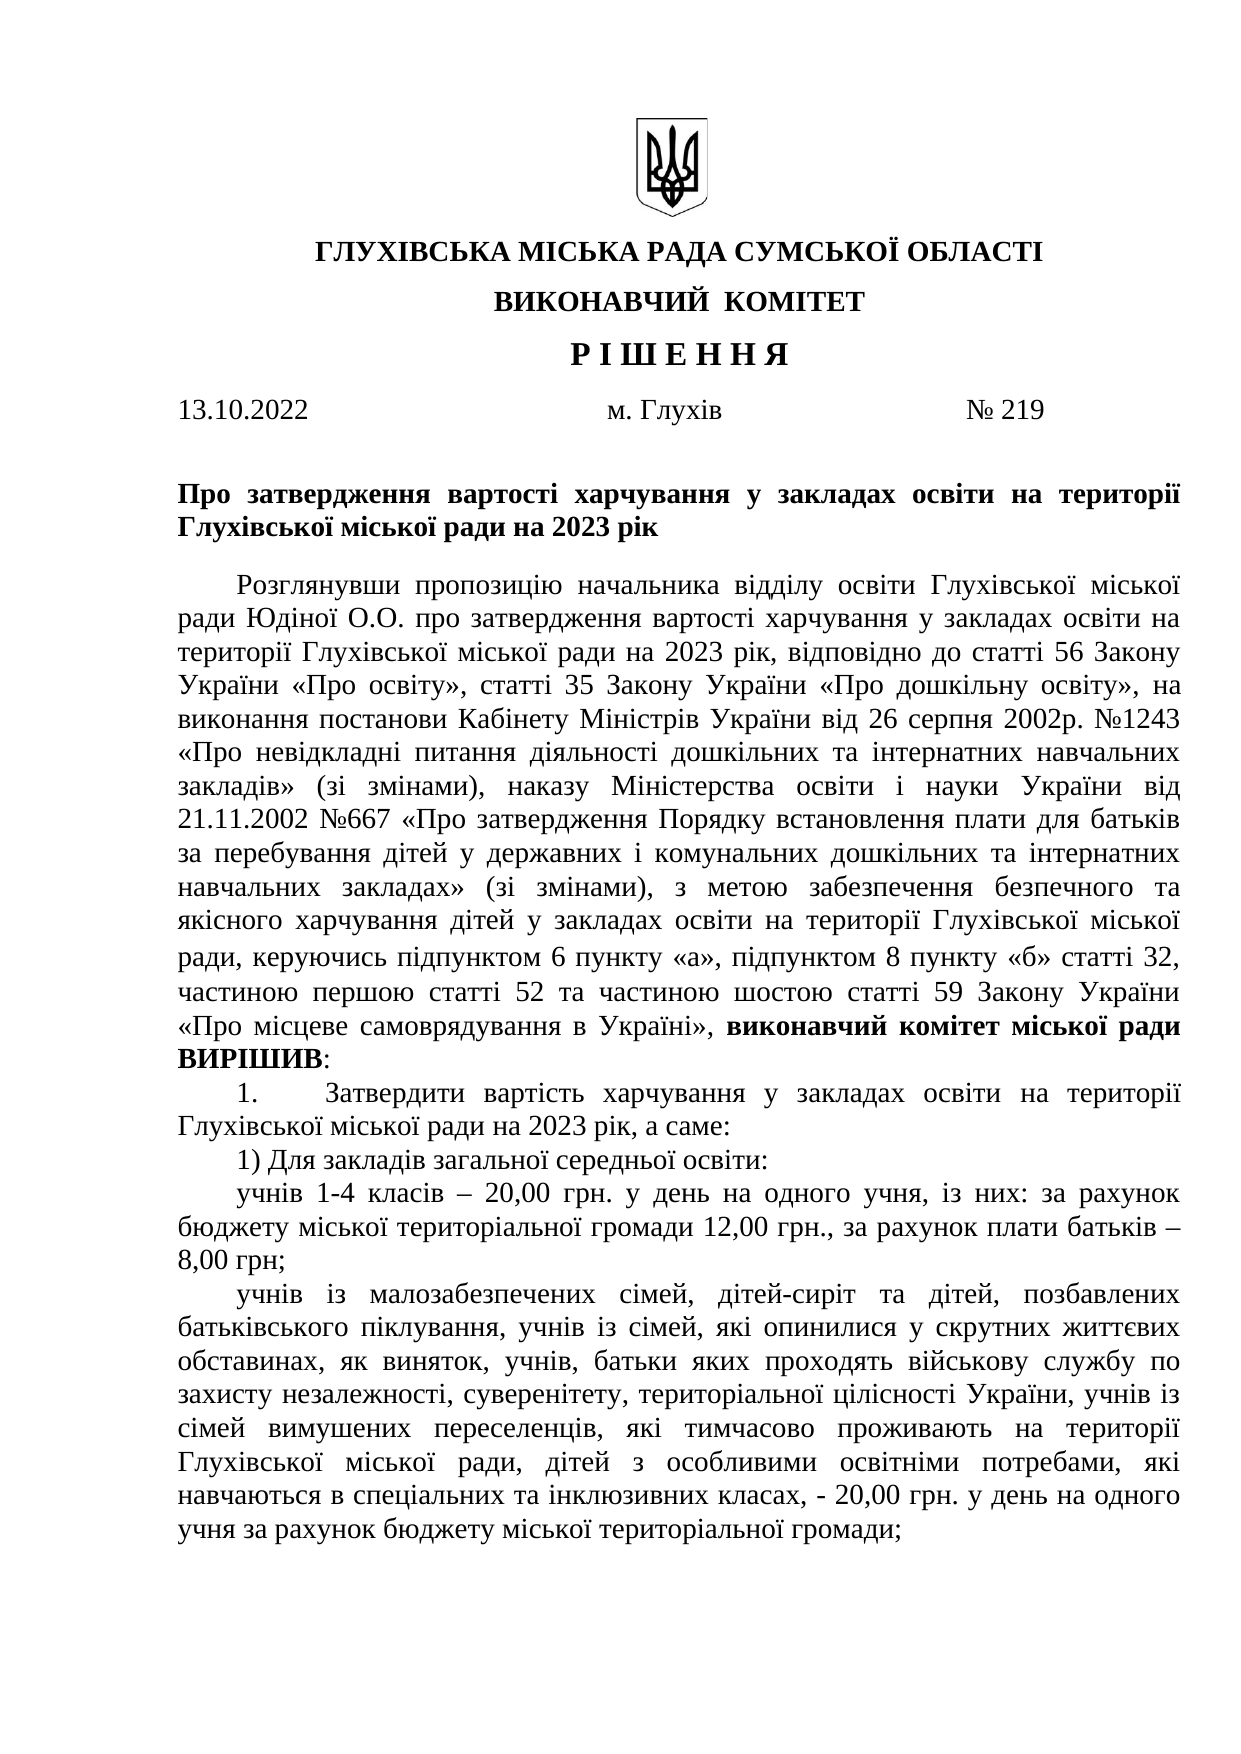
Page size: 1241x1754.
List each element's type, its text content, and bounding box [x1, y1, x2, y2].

picture [636, 118, 708, 217]
table_header м. Глухів [498, 392, 831, 442]
text Розглянувши пропозицію начальника відділу освіти Глухівської міської ради Юдіної О.О. про затвердження вартості харчування у закладах освіти на території Глухівської міської ради на 2023 рік, відповідно до статті 56 Закону України «Про освіту», статті 35 Закону України «Про дошкільну освіту», на виконання постанови Кабінету Міністрів України від 26 серпня 2002р. №1243 «Про невідкладні питання діяльності дошкільних та інтернатних навчальних закладів» (зі змінами), наказу Міністерства освіти і науки України від 21.11.2002 №667 «Про затвердження Порядку встановлення плати для батьків за перебування дітей у державних і комунальних дошкільних та інтернатних навчальних закладах» (зі змінами), з метою забезпечення безпечного та якісного харчування дітей у закладах освіти на території Глухівської міської ради, керуючись підпунктом 6 пункту «а», підпунктом 8 пункту «б» статті 32, частиною першою статті 52 та частиною шостою статті 59 Закону України «Про місцеве самоврядування в Україні», виконавчий комітет міської ради ВИРІШИВ: [177, 567, 1181, 735]
list учнів 1-4 класів – 20,00 грн. у день на одного учня, із них: за рахунок бюджету міської територіальної громади 12,00 грн., за рахунок плати батьків – 8,00 грн; [177, 1175, 1181, 1276]
subtitle Р І Ш Е Н Н Я [177, 334, 1181, 373]
list 1) Для закладів загальної середньої освіти: [177, 1142, 1181, 1175]
table_header № 219 [831, 392, 1163, 442]
text Про затвердження вартості харчування у закладах освіти на території Глухівської міської ради на 2023 рік [177, 476, 1181, 543]
text Розглянувши пропозицію начальника відділу освіти Глухівської міської ради Юдіної О.О. про затвердження вартості харчування у закладах освіти на території Глухівської міської ради на 2023 рік, відповідно до статті 56 Закону України «Про освіту», статті 35 Закону України «Про дошкільну освіту», на виконання постанови Кабінету Міністрів України від 26 серпня 2002р. №1243 «Про невідкладні питання діяльності дошкільних та інтернатних навчальних закладів» (зі змінами), наказу Міністерства освіти і науки України від 21.11.2002 №667 «Про затвердження Порядку встановлення плати для батьків за перебування дітей у державних і комунальних дошкільних та інтернатних навчальних закладах» (зі змінами), з метою забезпечення безпечного та якісного харчування дітей у закладах освіти на території Глухівської міської ради, керуючись підпунктом 6 пункту «а», підпунктом 8 пункту «б» статті 32, частиною першою статті 52 та частиною шостою статті 59 Закону України «Про місцеве самоврядування в Україні», виконавчий комітет міської ради ВИРІШИВ: [177, 768, 1181, 1075]
subtitle Затвердити вартість харчування у закладах освіти на території Глухівської міської ради на 2023 рік, а саме: [177, 1075, 1181, 1142]
subtitle ВИКОНАВЧИЙ КОМІТЕТ [177, 284, 1181, 318]
text учнів із малозабезпечених сімей, дітей-сиріт та дітей, позбавлених батьківського піклування, учнів із сімей, які опинилися у скрутних життєвих обставинах, як виняток, учнів, батьки яких проходять військову службу по захисту незалежності, суверенітету, територіальної цілісності України, учнів із сімей вимушених переселенців, які тимчасово проживають на території Глухівської міської ради, дітей з особливими освітніми потребами, які навчаються в спеціальних та інклюзивних класах, - 20,00 грн. у день на одного учня за рахунок бюджету міської територіальної громади; [177, 1276, 1181, 1544]
table_header 13.10.2022 [166, 392, 498, 442]
subtitle ГЛУХІВСЬКА МІСЬКА РАДА СУМСЬКОЇ ОБЛАСТІ [177, 234, 1181, 267]
